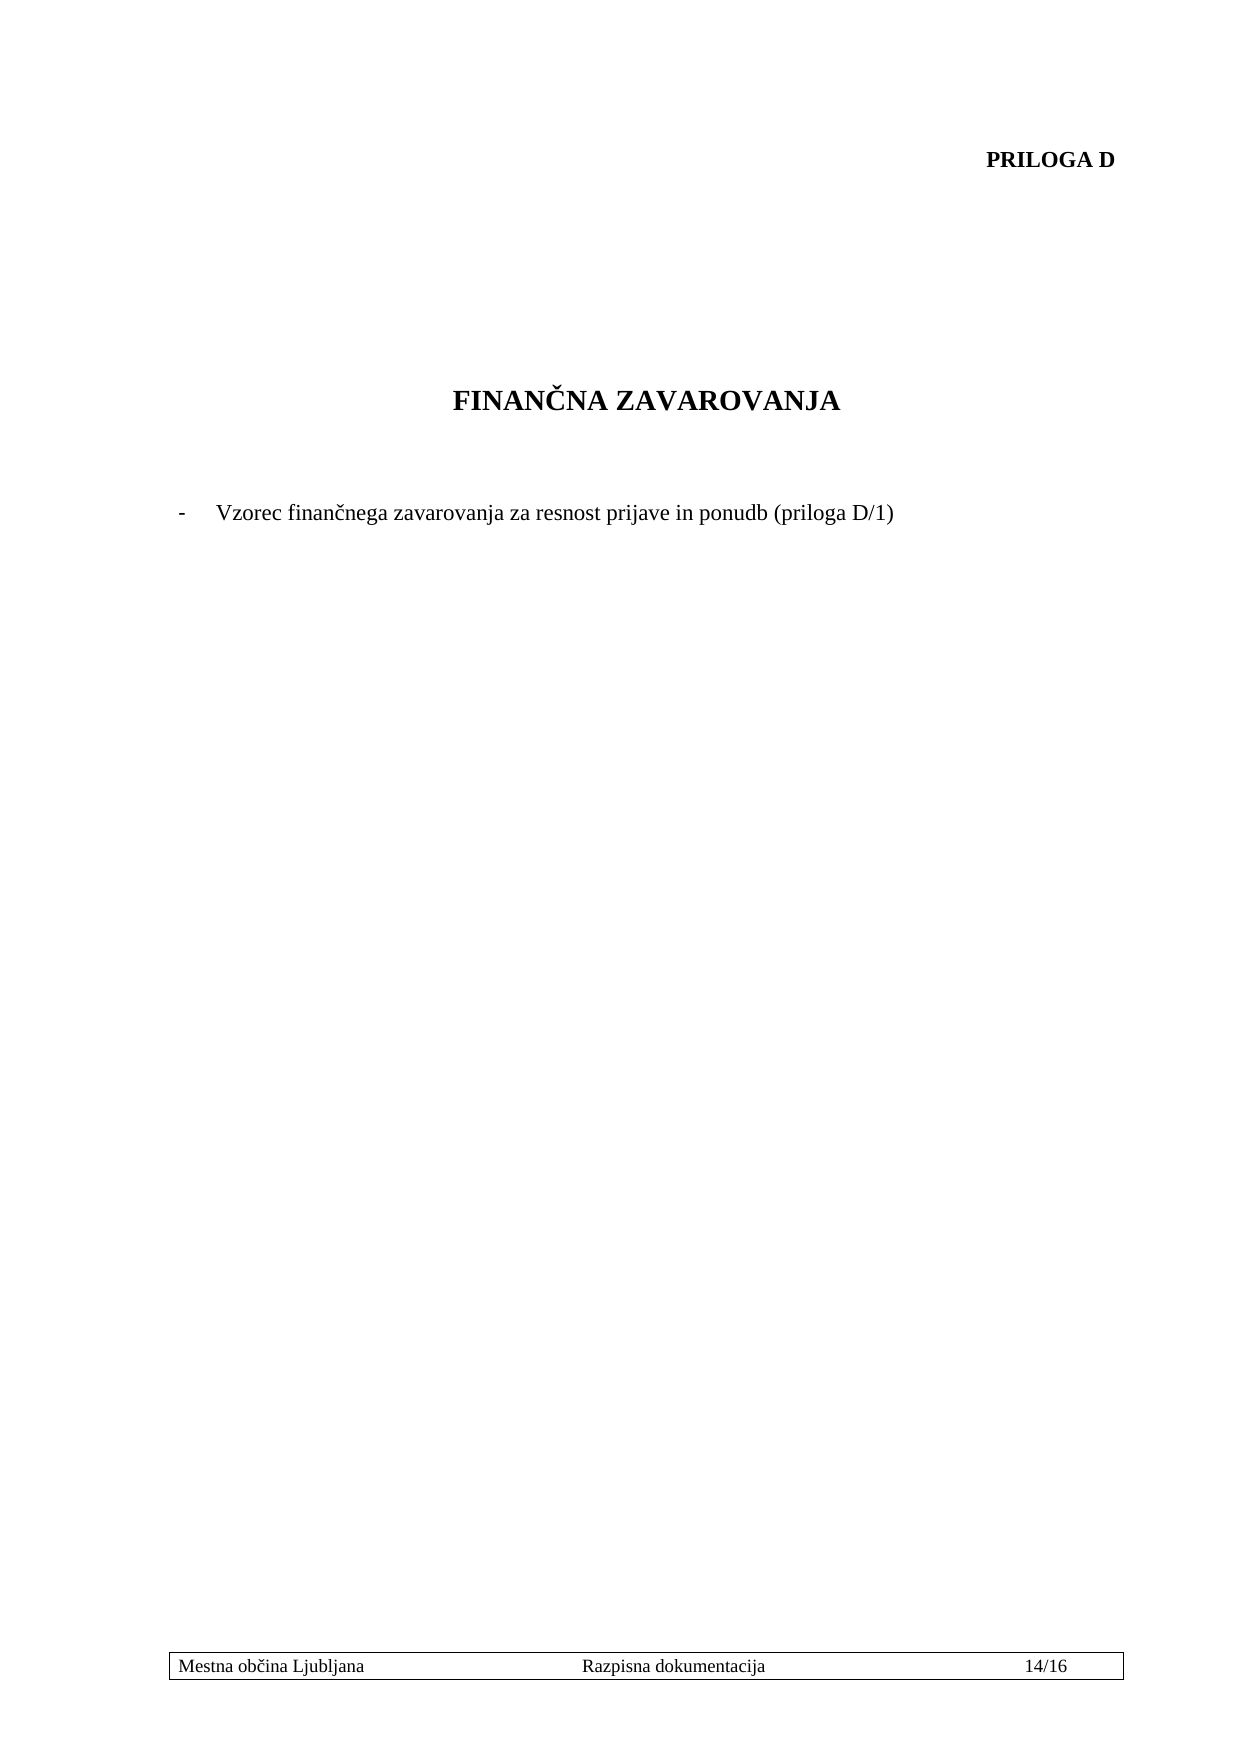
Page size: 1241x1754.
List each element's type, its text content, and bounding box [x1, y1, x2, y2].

text PRILOGA D [66, 146, 1115, 172]
text FINANČNA ZAVAROVANJA [178, 383, 1115, 417]
list Vzorec finančnega zavarovanja za resnost prijave in ponudb (priloga D/1) [178, 496, 1115, 527]
